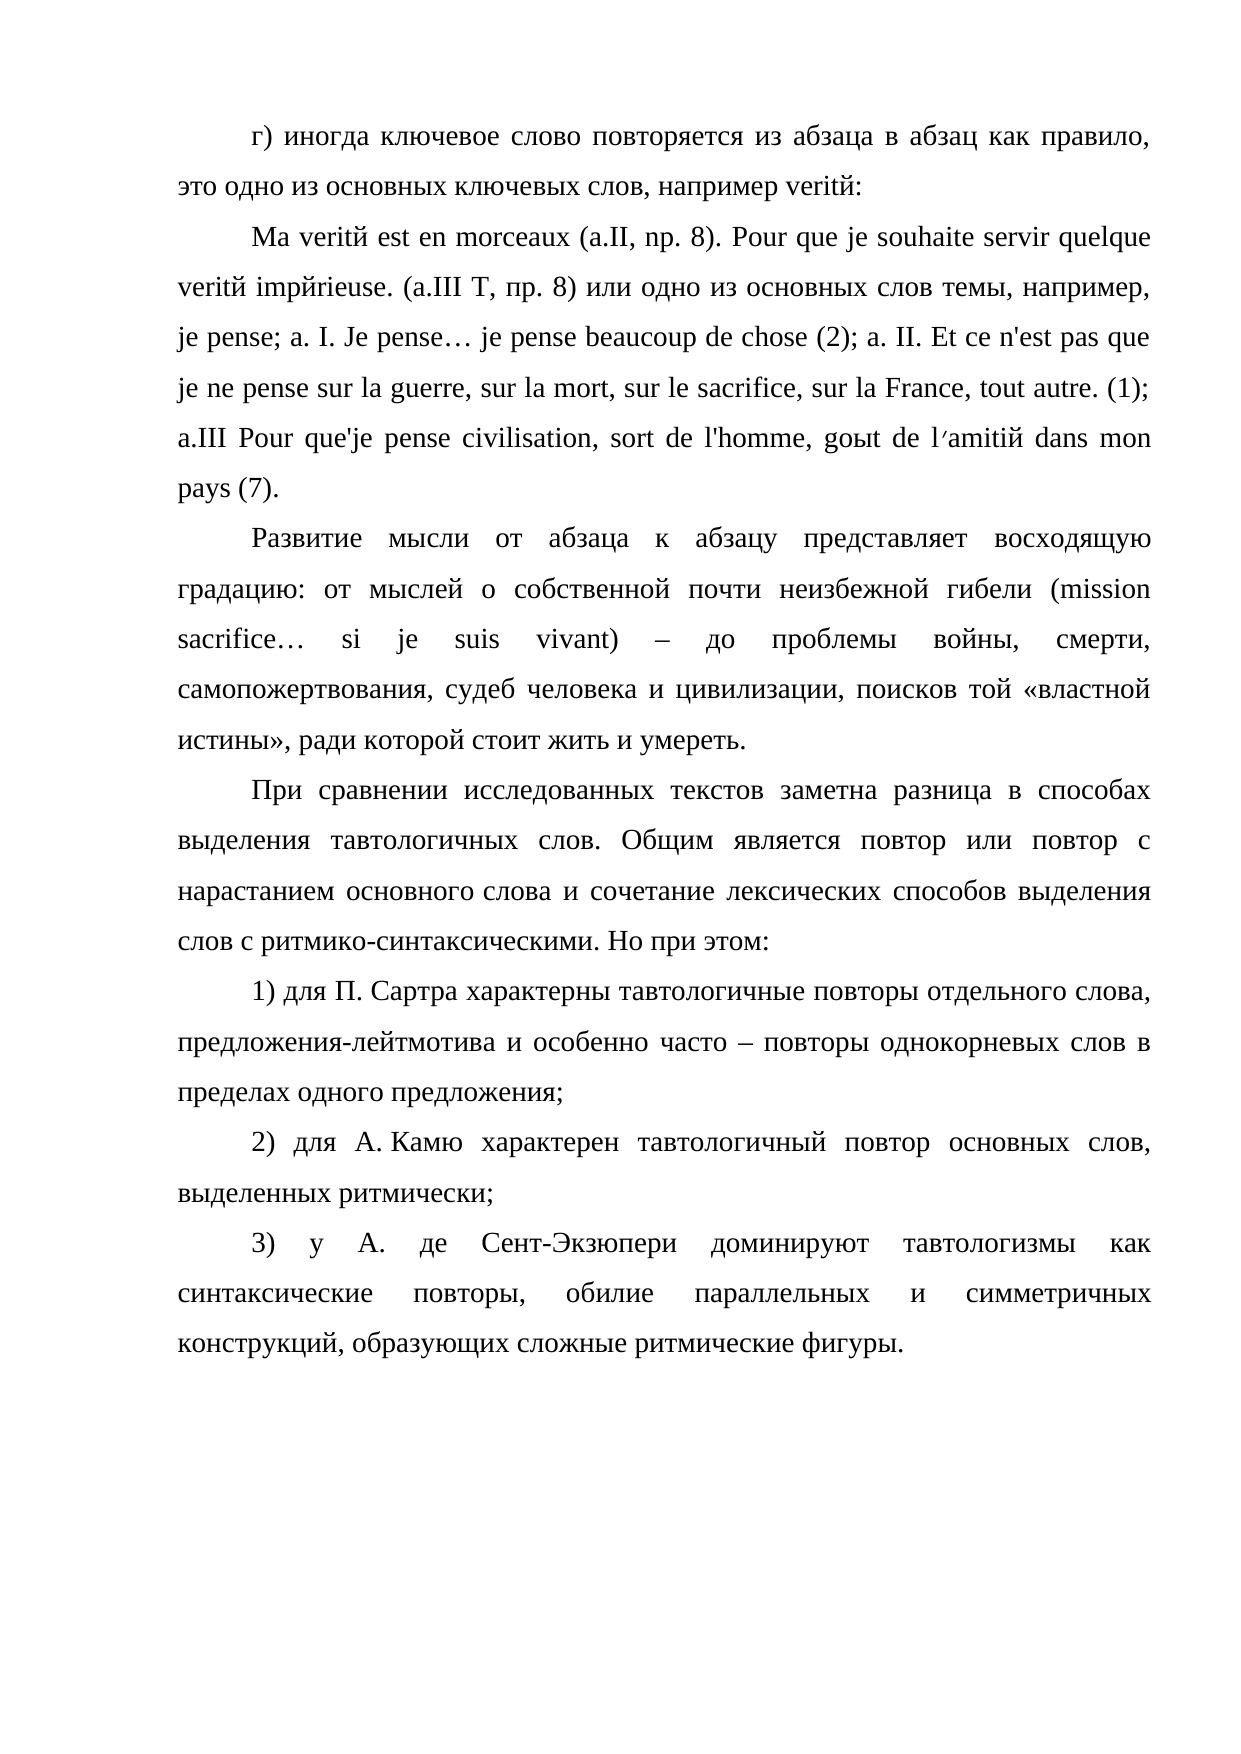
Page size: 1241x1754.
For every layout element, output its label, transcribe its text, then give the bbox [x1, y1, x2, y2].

text 3) у А. де Сeнт-Экзюпери доминируют тавтологизмы как синтаксические повторы, обилие параллельных и симметричных конструкций, образующих сложные ритмические фигуры. [177, 1225, 1152, 1359]
text 1) для П. Сартра характерны тавтологичные повторы отдельного слова, предложения-лейтмотива и особенно часто – повторы однокорневых слов в пределах одного предложения; [177, 973, 1152, 1108]
text 2) для А. Камю характерен тавтологичный повтор основных слов, выделенных ритмически; [177, 1124, 1152, 1208]
text При сравнении исследованных текстов заметна разница в способах выделения тавтологичных слов. Общим является повтор или повтор с нарастанием основного слова и сочетание лексических способов выделения слов с ритмико-синтаксическими. Но при этом: [177, 772, 1152, 957]
text Ma veritй est en morceaux (a.II, np. 8). Pour que je souhaite servir quelque veritй impйrieuse. (a.III T, пр. 8) или одно из основных слов темы, например, jе pense; а. I. Je pense… je pense beaucoup de chose (2); а. II. Et ce n'est pas que je ne pense sur la guerre, sur la mort, sur le sacrifice, sur , tout autre. (1); а.III Pour que'je pense civilisation, sort de l'homme, goыt de l׳amitiй dans mon pays (7). [177, 219, 1152, 504]
text г) иногда ключевое слово повторяется из абзаца в абзац как правило, это одно из основных ключевых слов, например veritй: [177, 118, 1152, 202]
text Развитие мысли от абзаца к абзацу представляет восходящую градацию: от мыслей о собственной почти неизбежной гибели (mission sacrifice… si je suis vivant) – до проблемы войны, смерти, самопожертвования, судеб человека и цивилизации, поисков той «властной истины», ради которой стоит жить и умереть. [177, 521, 1152, 755]
